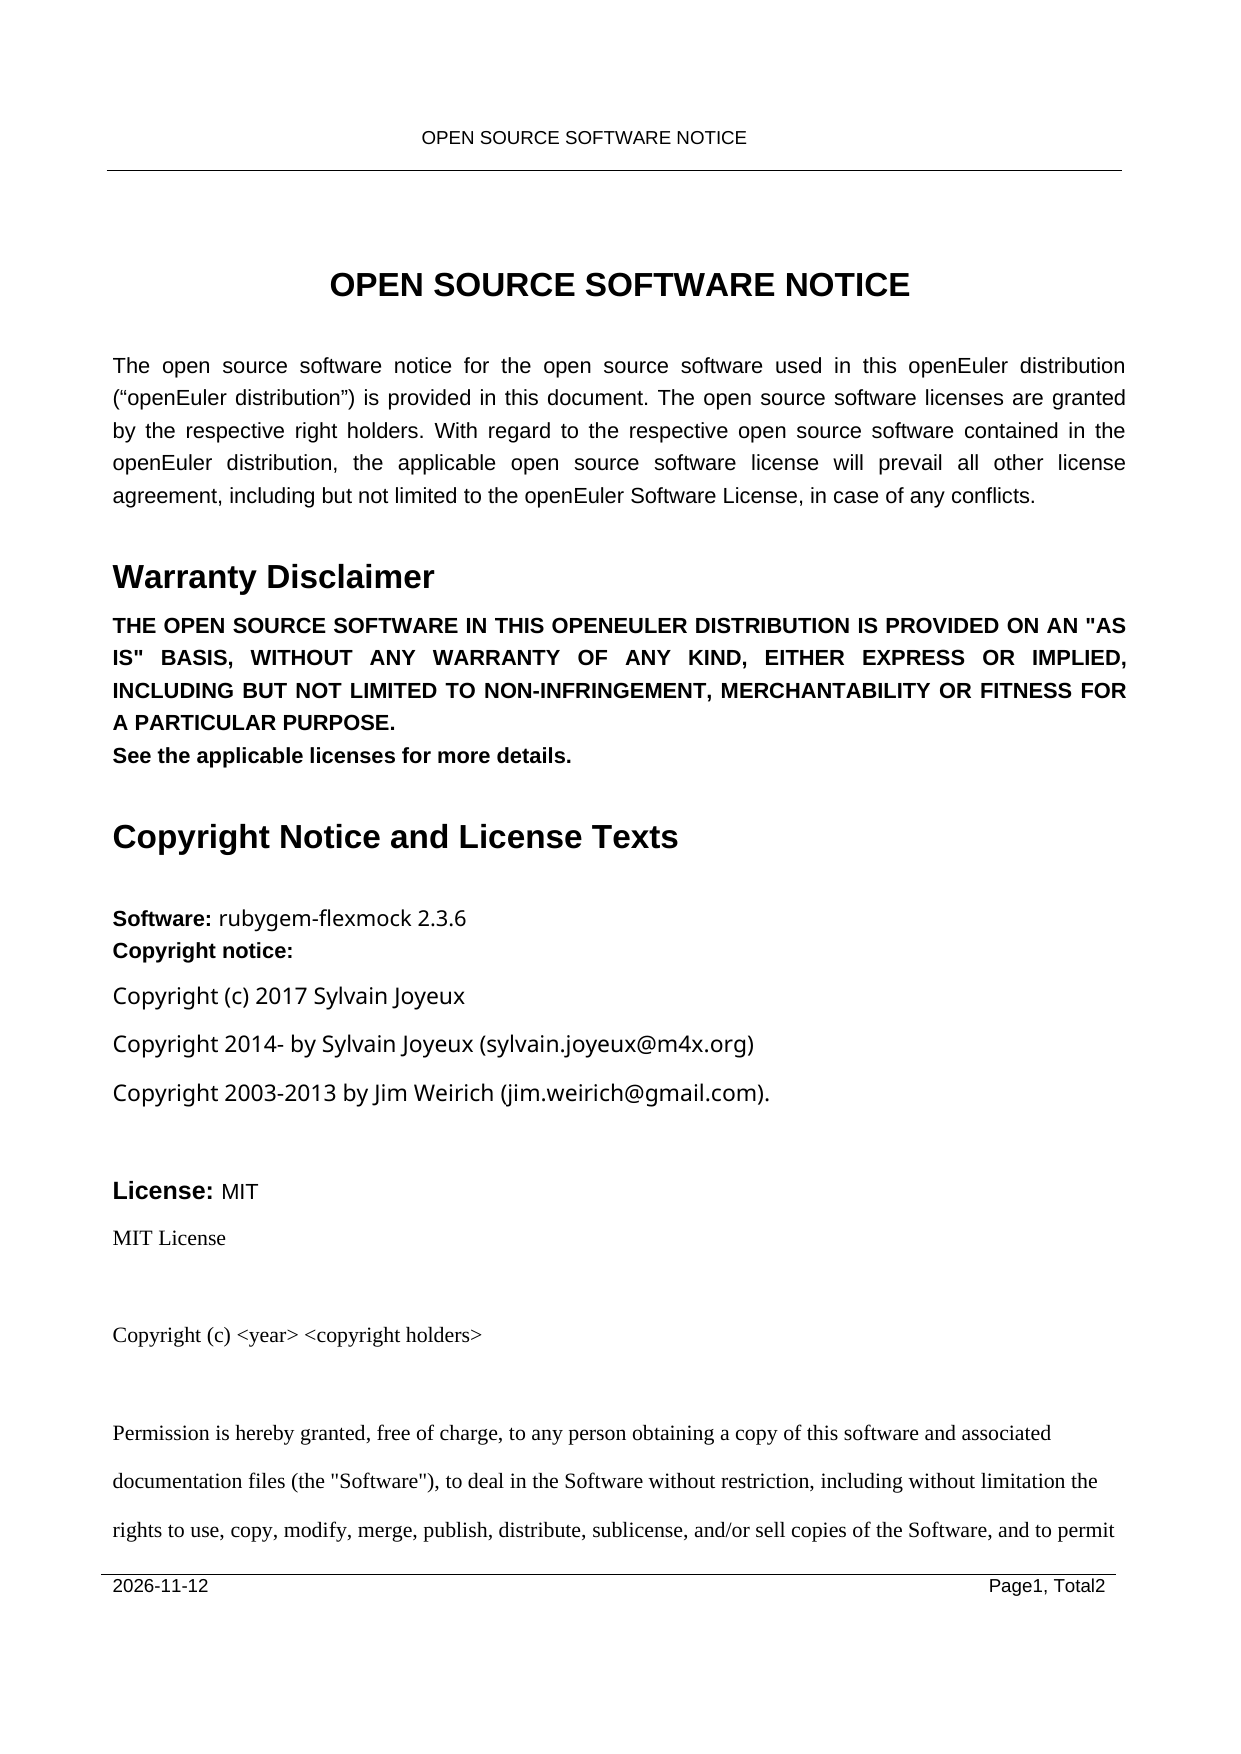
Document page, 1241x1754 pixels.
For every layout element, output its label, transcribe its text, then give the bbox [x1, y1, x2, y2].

text License: MIT [112, 1174, 1128, 1207]
text Warranty Disclaimer [112, 544, 1128, 609]
text Copyright notice: [112, 934, 1128, 966]
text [112, 1221, 1128, 1546]
text Copyright Notice and License Texts [112, 804, 1128, 869]
text THE OPEN SOURCE SOFTWARE IN THIS OPENEULER DISTRIBUTION IS PROVIDED ON AN "AS IS" BASIS, WITHOUT ANY WARRANTY OF ANY KIND, EITHER EXPRESS OR IMPLIED, INCLUDING BUT NOT LIMITED TO NON-INFRINGEMENT, MERCHANTABILITY OR FITNESS FOR A PARTICULAR PURPOSE. See the applicable licenses for more details. [112, 609, 1128, 771]
text OPEN SOURCE SOFTWARE NOTICE [112, 251, 1128, 316]
text The open source software notice for the open source software used in this openEuler distribution (“openEuler distribution”) is provided in this document. The open source software licenses are granted by the respective right holders. With regard to the respective open source software contained in the openEuler distribution, the applicable open source software license will prevail all other license agreement, including but not limited to the openEuler Software License, in case of any conflicts. [112, 349, 1128, 511]
text Copyright (c) 2017 Sylvain Joyeux Copyright 2014- by Sylvain Joyeux (sylvain.joyeux@m4x.org) Copyright 2003-2013 by Jim Weirich (jim.weirich@gmail.com). [112, 979, 1128, 1158]
text Software: rubygem-flexmock 2.3.6 [112, 901, 1128, 934]
